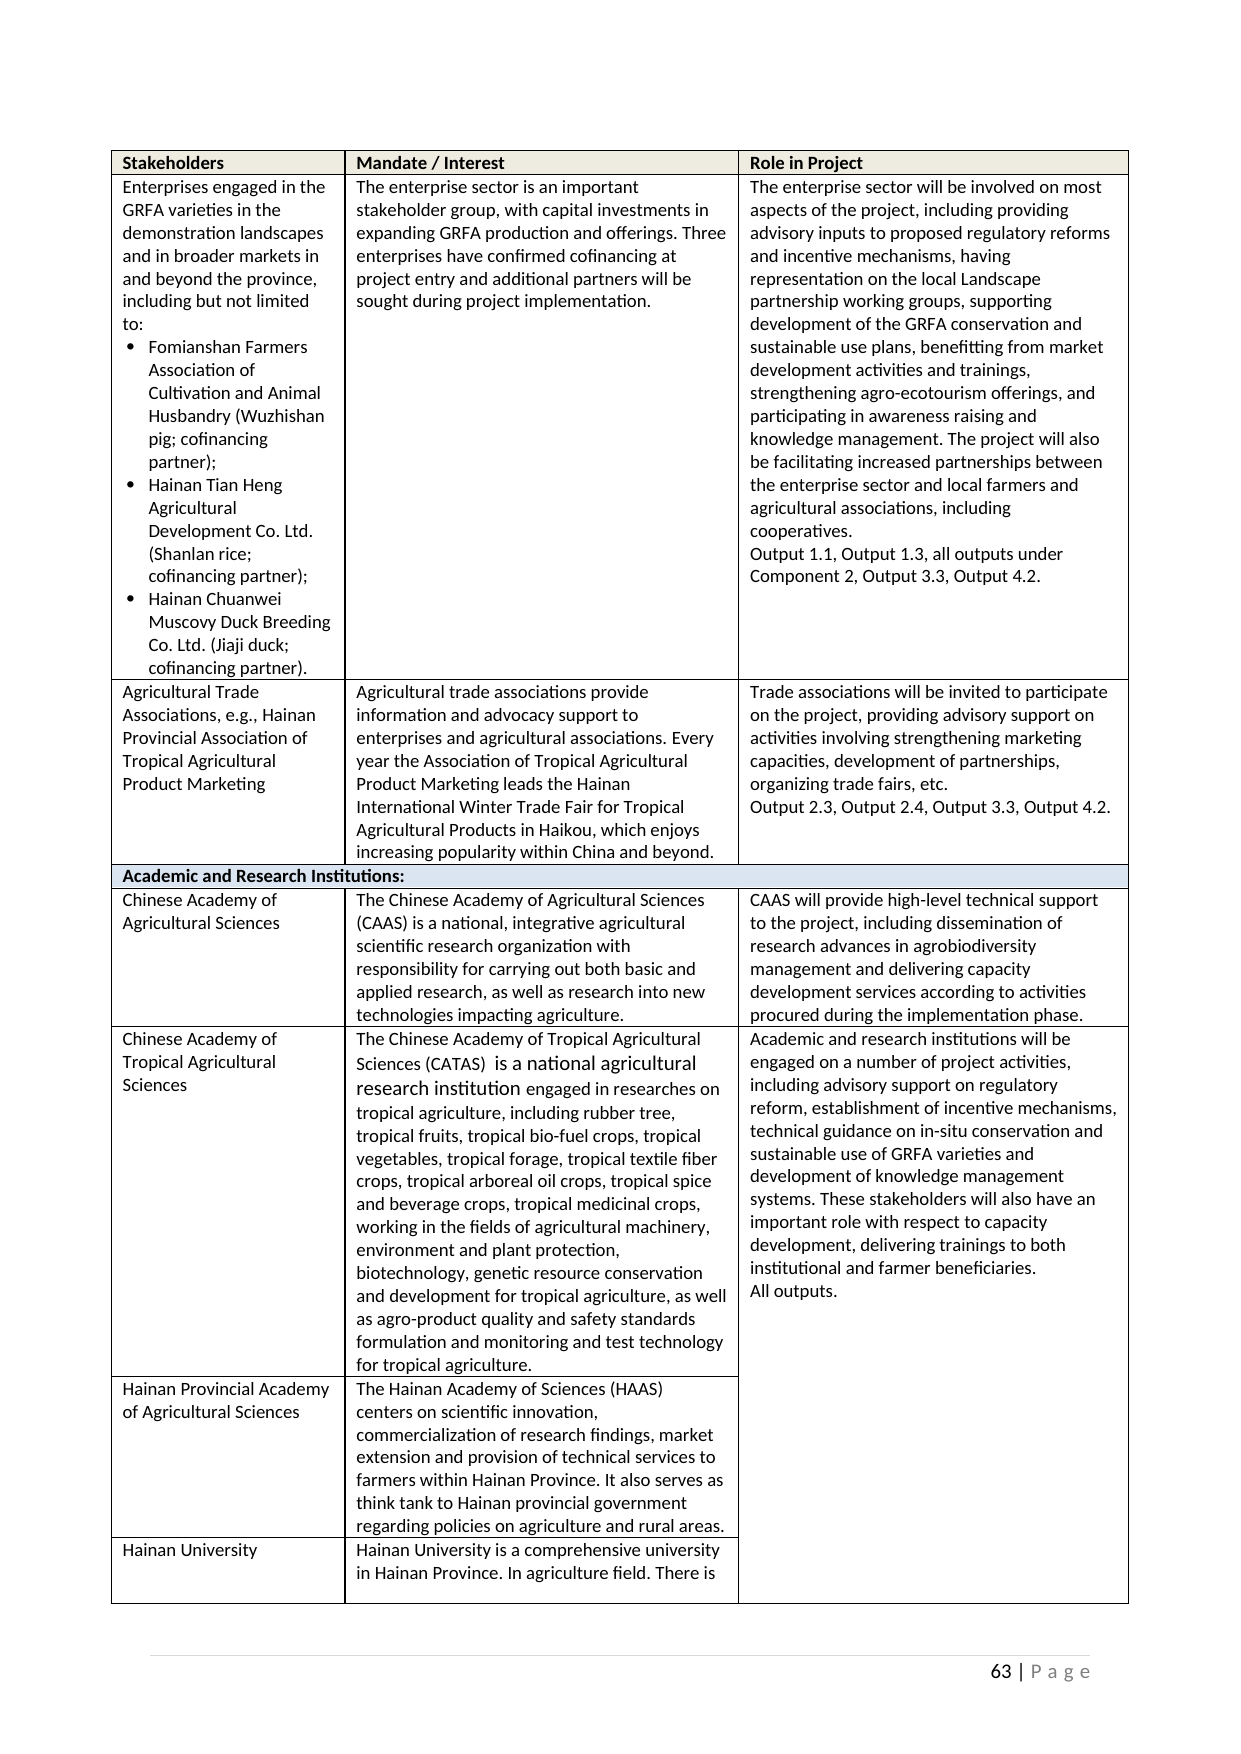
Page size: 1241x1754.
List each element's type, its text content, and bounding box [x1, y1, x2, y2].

table_cell Agricultural trade associations provide information and advocacy support to enterprises and agricultural associations. Every year the Association of Tropical Agricultural Product Marketing leads the Hainan International Winter Trade Fair for Tropical Agricultural Products in Haikou, which enjoys increasing popularity within China and beyond. [346, 680, 738, 863]
table_cell The Chinese Academy of Agricultural Sciences (CAAS) is a national, integrative agricultural scientific research organization with responsibility for carrying out both basic and applied research, as well as research into new technologies impacting agriculture. [346, 889, 738, 1026]
table_cell Chinese Academy of Tropical Agricultural Sciences [112, 1027, 344, 1376]
table_cell Trade associations will be invited to participate on the project, providing advisory support on activities involving strengthening marketing capacities, development of partnerships, organizing trade fairs, etc. Output 2.3, Output 2.4, Output 3.3, Output 4.2. [739, 680, 1128, 863]
table_cell The Chinese Academy of Tropical Agricultural Sciences (CATAS) is a national agricultural research institution engaged in researches on tropical agriculture, including rubber tree, tropical fruits, tropical bio-fuel crops, tropical vegetables, tropical forage, tropical textile fiber crops, tropical arboreal oil crops, tropical spice and beverage crops, tropical medicinal crops, working in the fields of agricultural machinery, environment and plant protection, biotechnology, genetic resource conservation and development for tropical agriculture, as well as agro-product quality and safety standards formulation and monitoring and test technology for tropical agriculture. [346, 1027, 738, 1376]
table_header Stakeholders [112, 151, 344, 174]
table_header Role in Project [739, 151, 1128, 174]
table_header Mandate / Interest [346, 151, 738, 174]
table_cell Academic and Research Institutions: [112, 865, 1128, 887]
table_cell The enterprise sector will be involved on most aspects of the project, including providing advisory inputs to proposed regulatory reforms and incentive mechanisms, having representation on the local Landscape partnership working groups, supporting development of the GRFA conservation and sustainable use plans, benefitting from market development activities and trainings, strengthening agro-ecotourism offerings, and participating in awareness raising and knowledge management. The project will also be facilitating increased partnerships between the enterprise sector and local farmers and agricultural associations, including cooperatives. Output 1.1, Output 1.3, all outputs under Component 2, Output 3.3, Output 4.2. [739, 175, 1128, 679]
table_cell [346, 1538, 738, 1603]
table_cell CAAS will provide high-level technical support to the project, including dissemination of research advances in agrobiodiversity management and delivering capacity development services according to activities procured during the implementation phase. [739, 889, 1128, 1026]
table_cell Chinese Academy of Agricultural Sciences [112, 889, 344, 1026]
table_cell The Hainan Academy of Sciences (HAAS) centers on scientific innovation, commercialization of research findings, market extension and provision of technical services to farmers within Hainan Province. It also serves as think tank to Hainan provincial government regarding policies on agriculture and rural areas. [346, 1377, 738, 1537]
table_cell Agricultural Trade Associations, e.g., Hainan Provincial Association of Tropical Agricultural Product Marketing [112, 680, 344, 863]
table_cell Hainan Provincial Academy of Agricultural Sciences [112, 1377, 344, 1537]
table_cell Hainan University [112, 1538, 344, 1603]
table_cell The enterprise sector is an important stakeholder group, with capital investments in expanding GRFA production and offerings. Three enterprises have confirmed cofinancing at project entry and additional partners will be sought during project implementation. [346, 175, 738, 679]
table_cell Enterprises engaged in the GRFA varieties in the demonstration landscapes and in broader markets in and beyond the province, including but not limited to: Fomianshan Farmers Association of Cultivation and Animal Husbandry (Wuzhishan pig; cofinancing partner); Hainan Tian Heng Agricultural Development Co. Ltd. (Shanlan rice; cofinancing partner); Hainan Chuanwei Muscovy Duck Breeding Co. Ltd. (Jiaji duck; cofinancing partner). [112, 175, 344, 679]
table_cell Academic and research institutions will be engaged on a number of project activities, including advisory support on regulatory reform, establishment of incentive mechanisms, technical guidance on in-situ conservation and sustainable use of GRFA varieties and development of knowledge management systems. These stakeholders will also have an important role with respect to capacity development, delivering trainings to both institutional and farmer beneficiaries. All outputs. [739, 1027, 1128, 1603]
